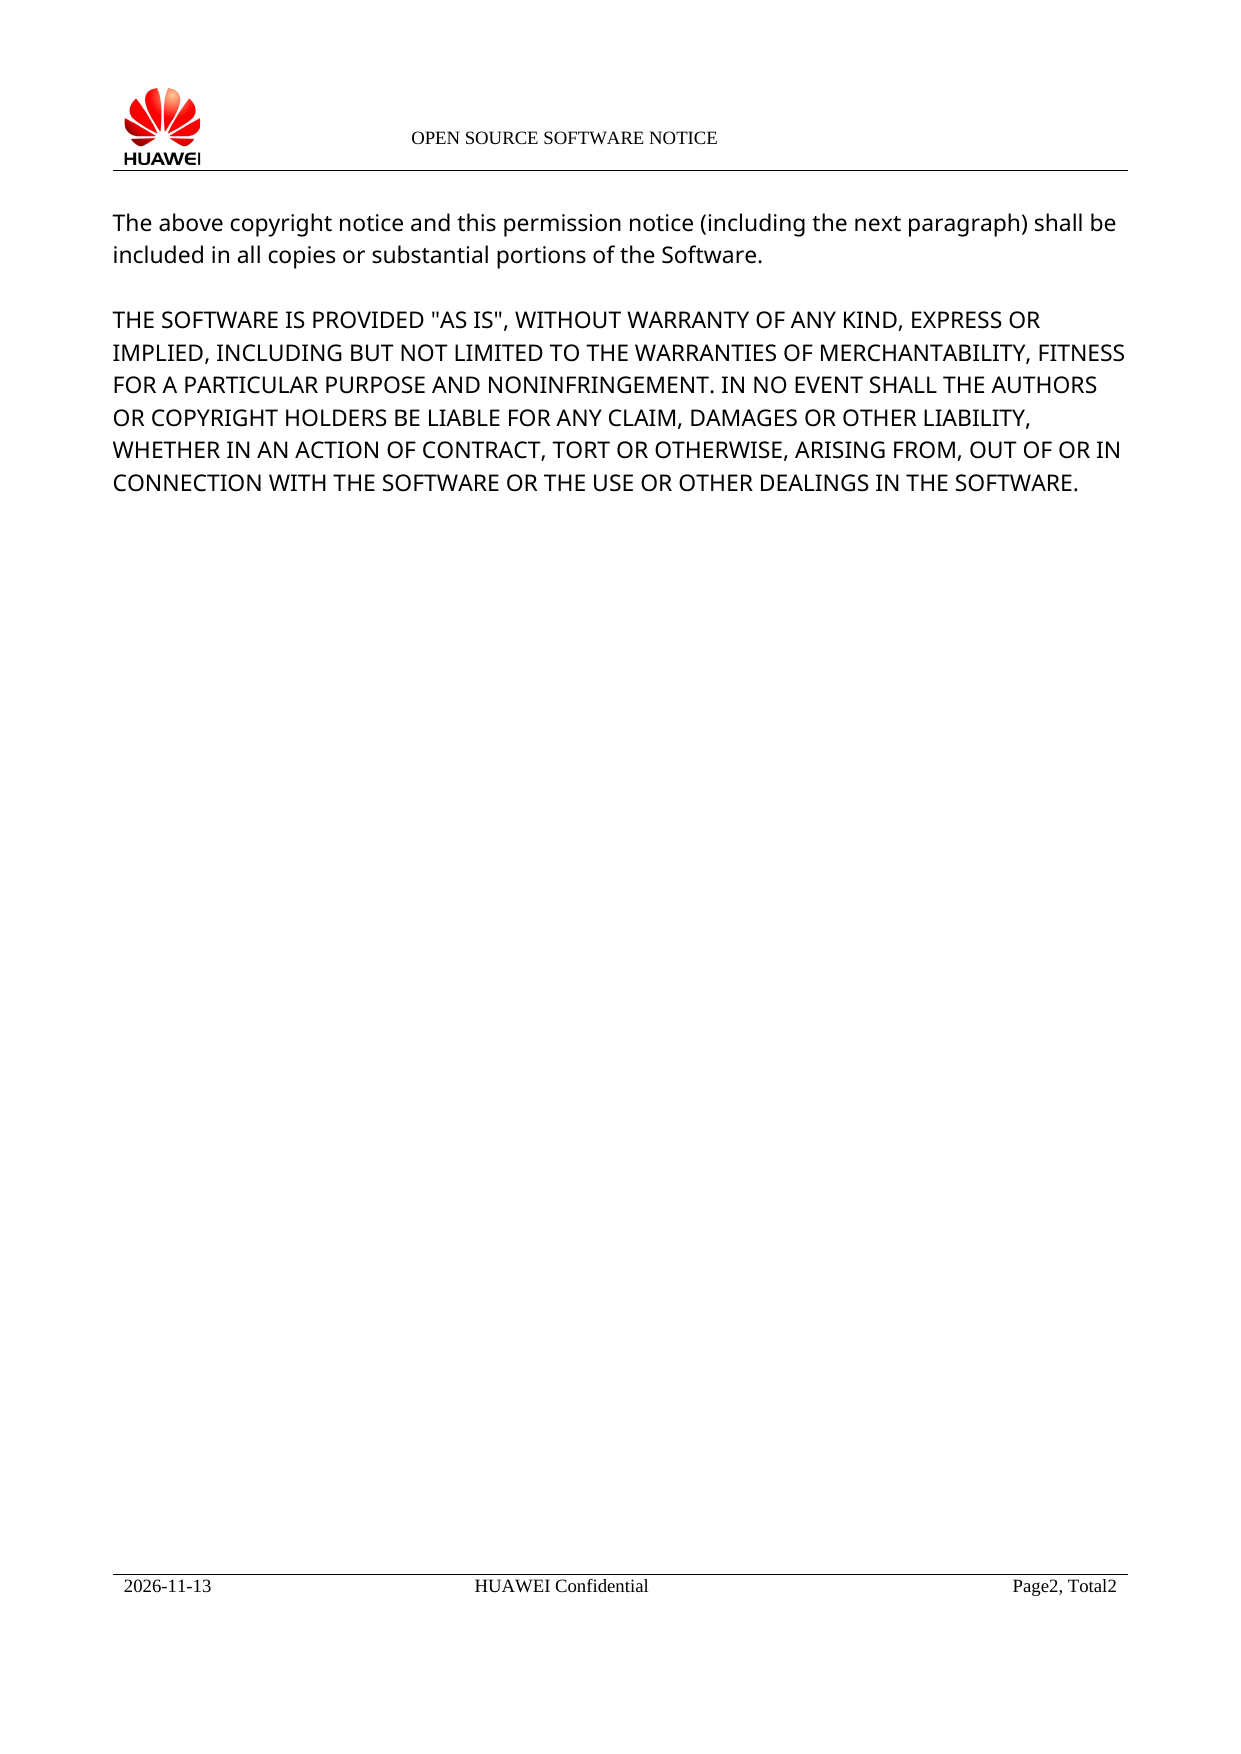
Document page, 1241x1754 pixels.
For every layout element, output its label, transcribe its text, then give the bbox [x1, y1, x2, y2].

text THE SOFTWARE IS PROVIDED "AS IS", WITHOUT WARRANTY OF ANY KIND, EXPRESS OR IMPLIED, INCLUDING BUT NOT LIMITED TO THE WARRANTIES OF MERCHANTABILITY, FITNESS FOR A PARTICULAR PURPOSE AND NONINFRINGEMENT. IN NO EVENT SHALL THE AUTHORS OR COPYRIGHT HOLDERS BE LIABLE FOR ANY CLAIM, DAMAGES OR OTHER LIABILITY, WHETHER IN AN ACTION OF CONTRACT, TORT OR OTHERWISE, ARISING FROM, OUT OF OR IN CONNECTION WITH THE SOFTWARE OR THE USE OR OTHER DEALINGS IN THE SOFTWARE. [112, 304, 1128, 499]
text The above copyright notice and this permission notice (including the next paragraph) shall be included in all copies or substantial portions of the Software. [112, 206, 1128, 271]
picture [124, 88, 201, 165]
